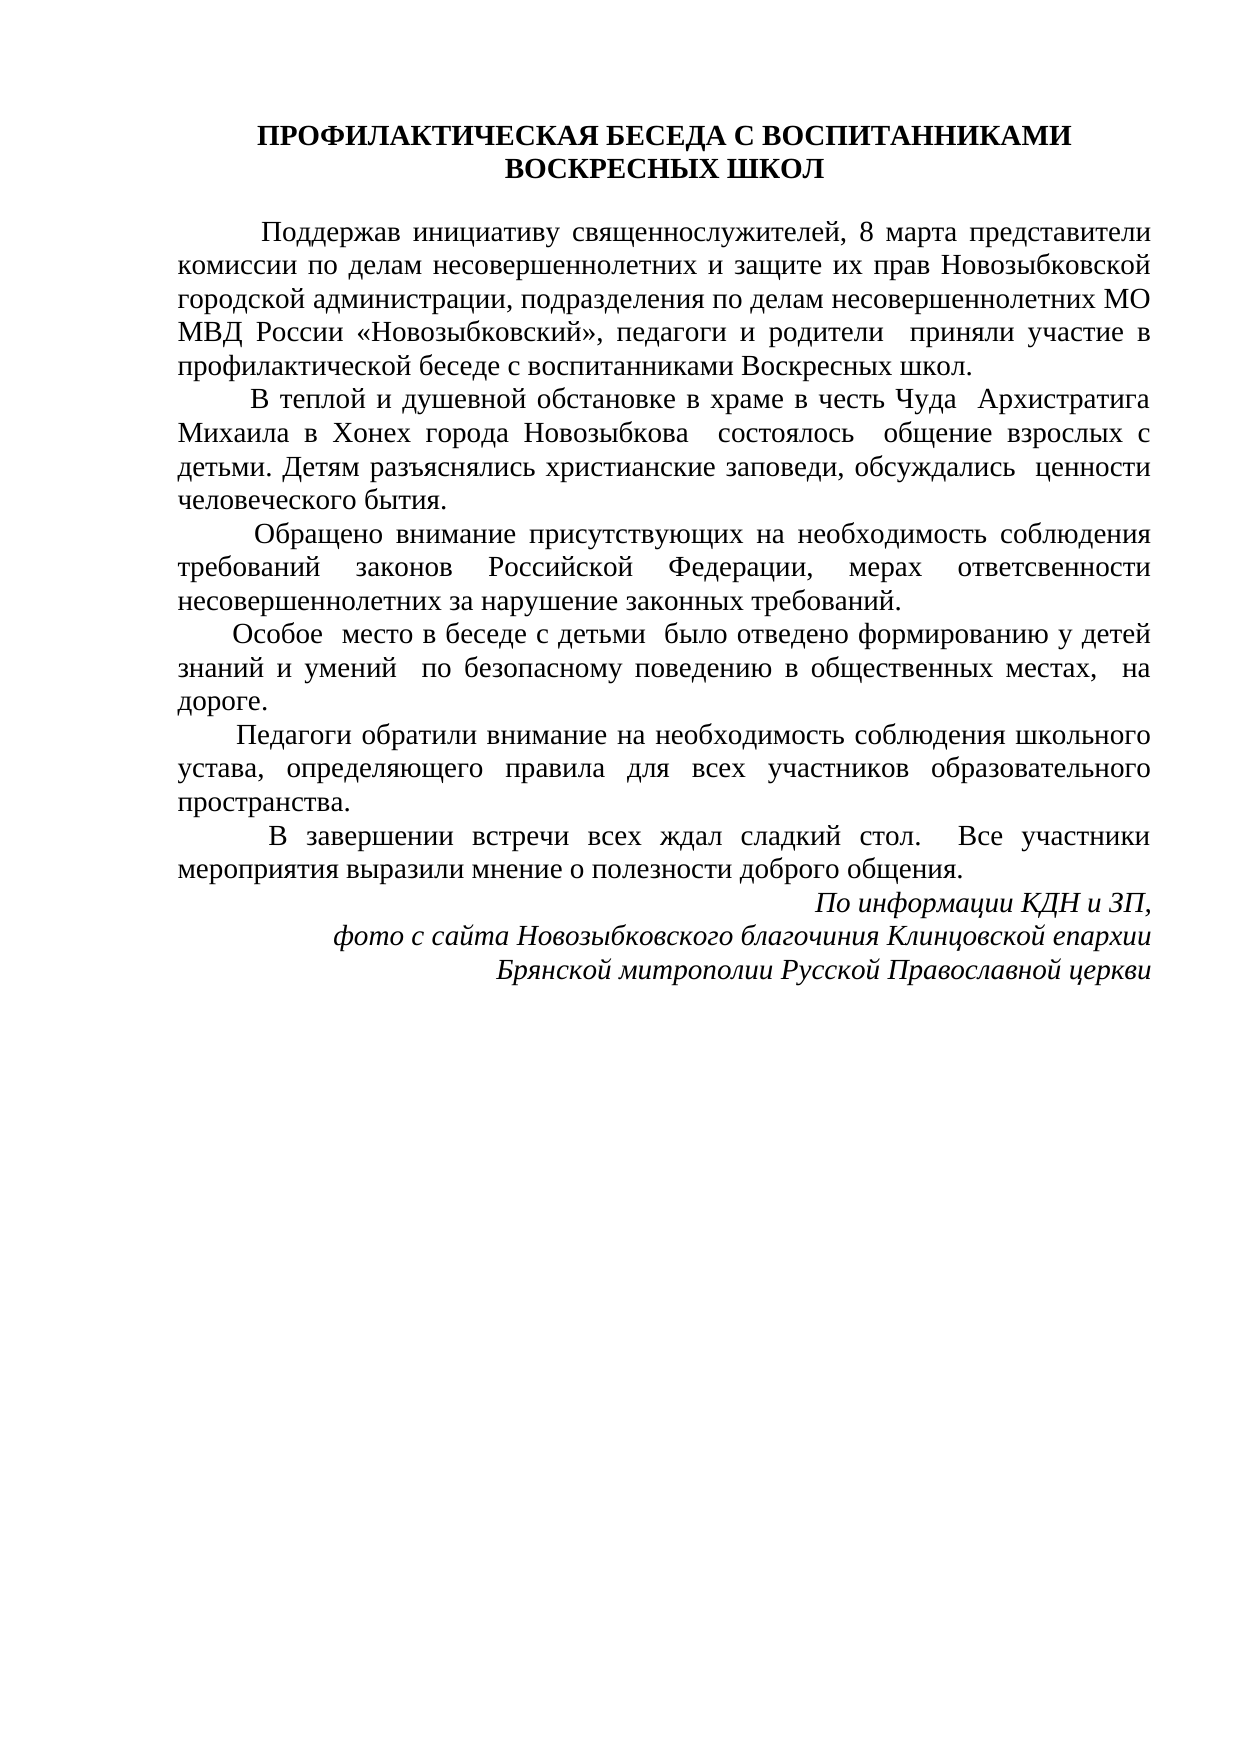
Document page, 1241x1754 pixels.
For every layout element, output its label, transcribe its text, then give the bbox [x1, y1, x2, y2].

text ПРОФИЛАКТИЧЕСКАЯ БЕСЕДА С ВОСПИТАННИКАМИ ВОСКРЕСНЫХ ШКОЛ [177, 118, 1152, 185]
text Поддержав инициативу священнослужителей, 8 марта представители комиссии по делам несовершеннолетних и защите их прав Новозыбковской городской администрации, подразделения по делам несовершеннолетних МО МВД России «Новозыбковский», педагоги и родители приняли участие в профилактической беседе с воспитанниками Воскресных школ. [177, 214, 1152, 382]
text Брянской митрополии Русской Православной церкви [177, 952, 1152, 985]
text Обращено внимание присутствующих на необходимость соблюдения требований законов Российской Федерации, мерах ответсвенности несовершеннолетних за нарушение законных требований. [177, 516, 1152, 616]
text В завершении встречи всех ждал сладкий стол. Все участники мероприятия выразили мнение о полезности доброго общения. [177, 818, 1152, 885]
text Особое место в беседе с детьми было отведено формированию у детей знаний и умений по безопасному поведению в общественных местах, на дороге. [177, 616, 1152, 717]
text В теплой и душевной обстановке в храме в честь Чуда Архистратига Михаила в Хонех города Новозыбкова состоялось общение взрослых с детьми. Детям разъяснялись христианские заповеди, обсуждались ценности человеческого бытия. [177, 382, 1152, 516]
text Педагоги обратили внимание на необходимость соблюдения школьного устава, определяющего правила для всех участников образовательного пространства. [177, 717, 1152, 818]
text фото с сайта Новозыбковского благочиния Клинцовской епархии [177, 918, 1152, 952]
text По информации КДН и ЗП, [177, 885, 1152, 918]
